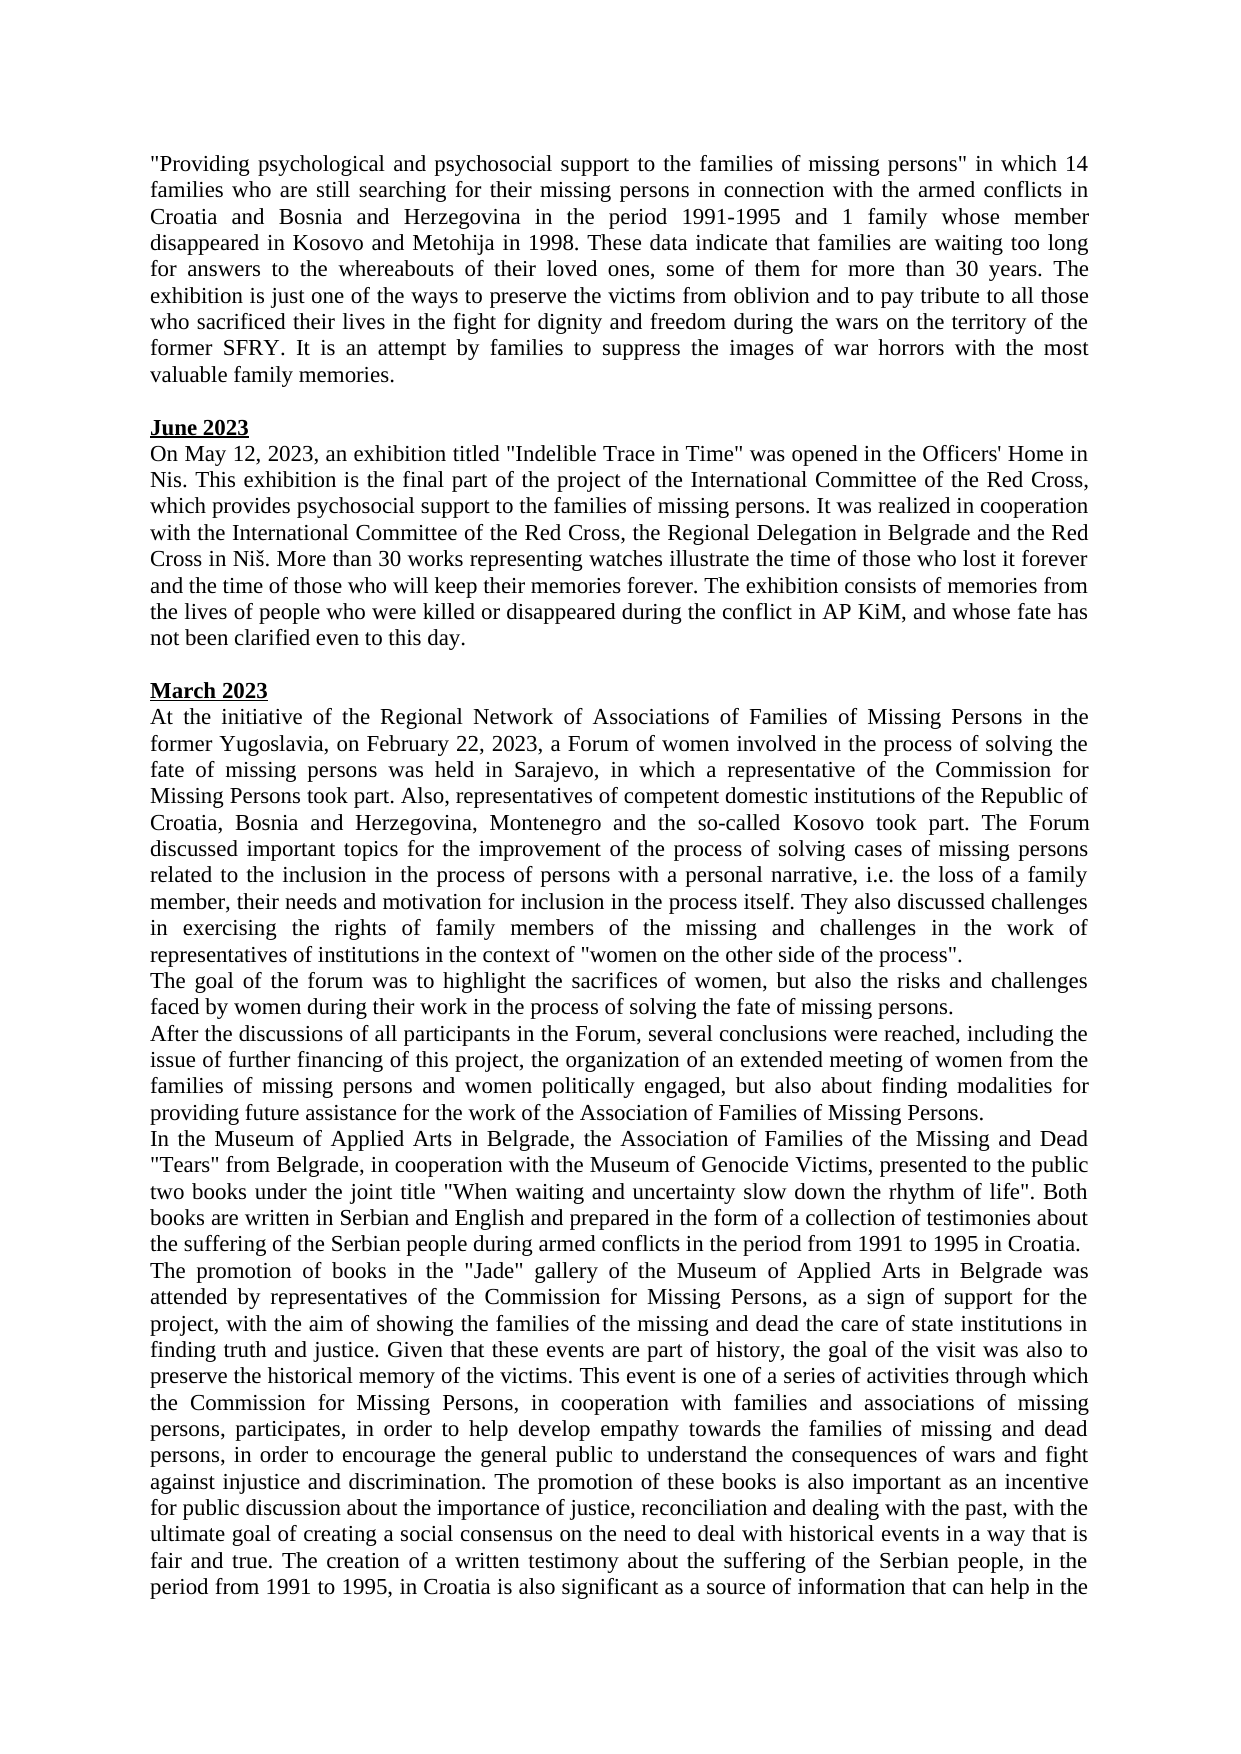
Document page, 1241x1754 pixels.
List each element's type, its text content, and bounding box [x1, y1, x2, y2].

text The goal of the forum was to highlight the sacrifices of women, but also the risks and challenges faced by women during their work in the process of solving the fate of missing persons. [150, 967, 1090, 1020]
text At the initiative of the Regional Network of Associations of Families of Missing Persons in the former Yugoslavia, on February 22, 2023, a Forum of women involved in the process of solving the fate of missing persons was held in Sarajevo, in which a representative of the Commission for Missing Persons took part. Also, representatives of competent domestic institutions of the Republic of Croatia, Bosnia and Herzegovina, Montenegro and the so-called Kosovo took part. The Forum discussed important topics for the improvement of the process of solving cases of missing persons related to the inclusion in the process of persons with a personal narrative, i.e. the loss of a family member, their needs and motivation for inclusion in the process itself. They also discussed challenges in exercising the rights of family members of the missing and challenges in the work of representatives of institutions in the context of "women on the other side of the process". [150, 703, 1090, 967]
text In the Museum of Applied Arts in Belgrade, the Association of Families of the Missing and Dead "Tears" from Belgrade, in cooperation with the Museum of Genocide Victims, presented to the public two books under the joint title "When waiting and uncertainty slow down the rhythm of life". Both books are written in Serbian and English and prepared in the form of a collection of testimonies about the suffering of the Serbian people during armed conflicts in the period from 1991 to 1995 in Croatia. [150, 1125, 1090, 1257]
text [150, 150, 1090, 387]
text On May 12, 2023, an exhibition titled "Indelible Trace in Time" was opened in the Officers' Home in Nis. This exhibition is the final part of the project of the International Committee of the Red Cross, which provides psychosocial support to the families of missing persons. It was realized in cooperation with the International Committee of the Red Cross, the Regional Delegation in Belgrade and the Red Cross in Niš. More than 30 works representing watches illustrate the time of those who lost it forever and the time of those who will keep their memories forever. The exhibition consists of memories from the lives of people who were killed or disappeared during the conflict in AP KiM, and whose fate has not been clarified even to this day. [150, 440, 1090, 651]
text June 2023 [150, 413, 1090, 440]
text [150, 1257, 1090, 1599]
text After the discussions of all participants in the Forum, several conclusions were reached, including the issue of further financing of this project, the organization of an extended meeting of women from the families of missing persons and women politically engaged, but also about finding modalities for providing future assistance for the work of the Association of Families of Missing Persons. [150, 1020, 1090, 1125]
text March 2023 [150, 677, 1090, 703]
